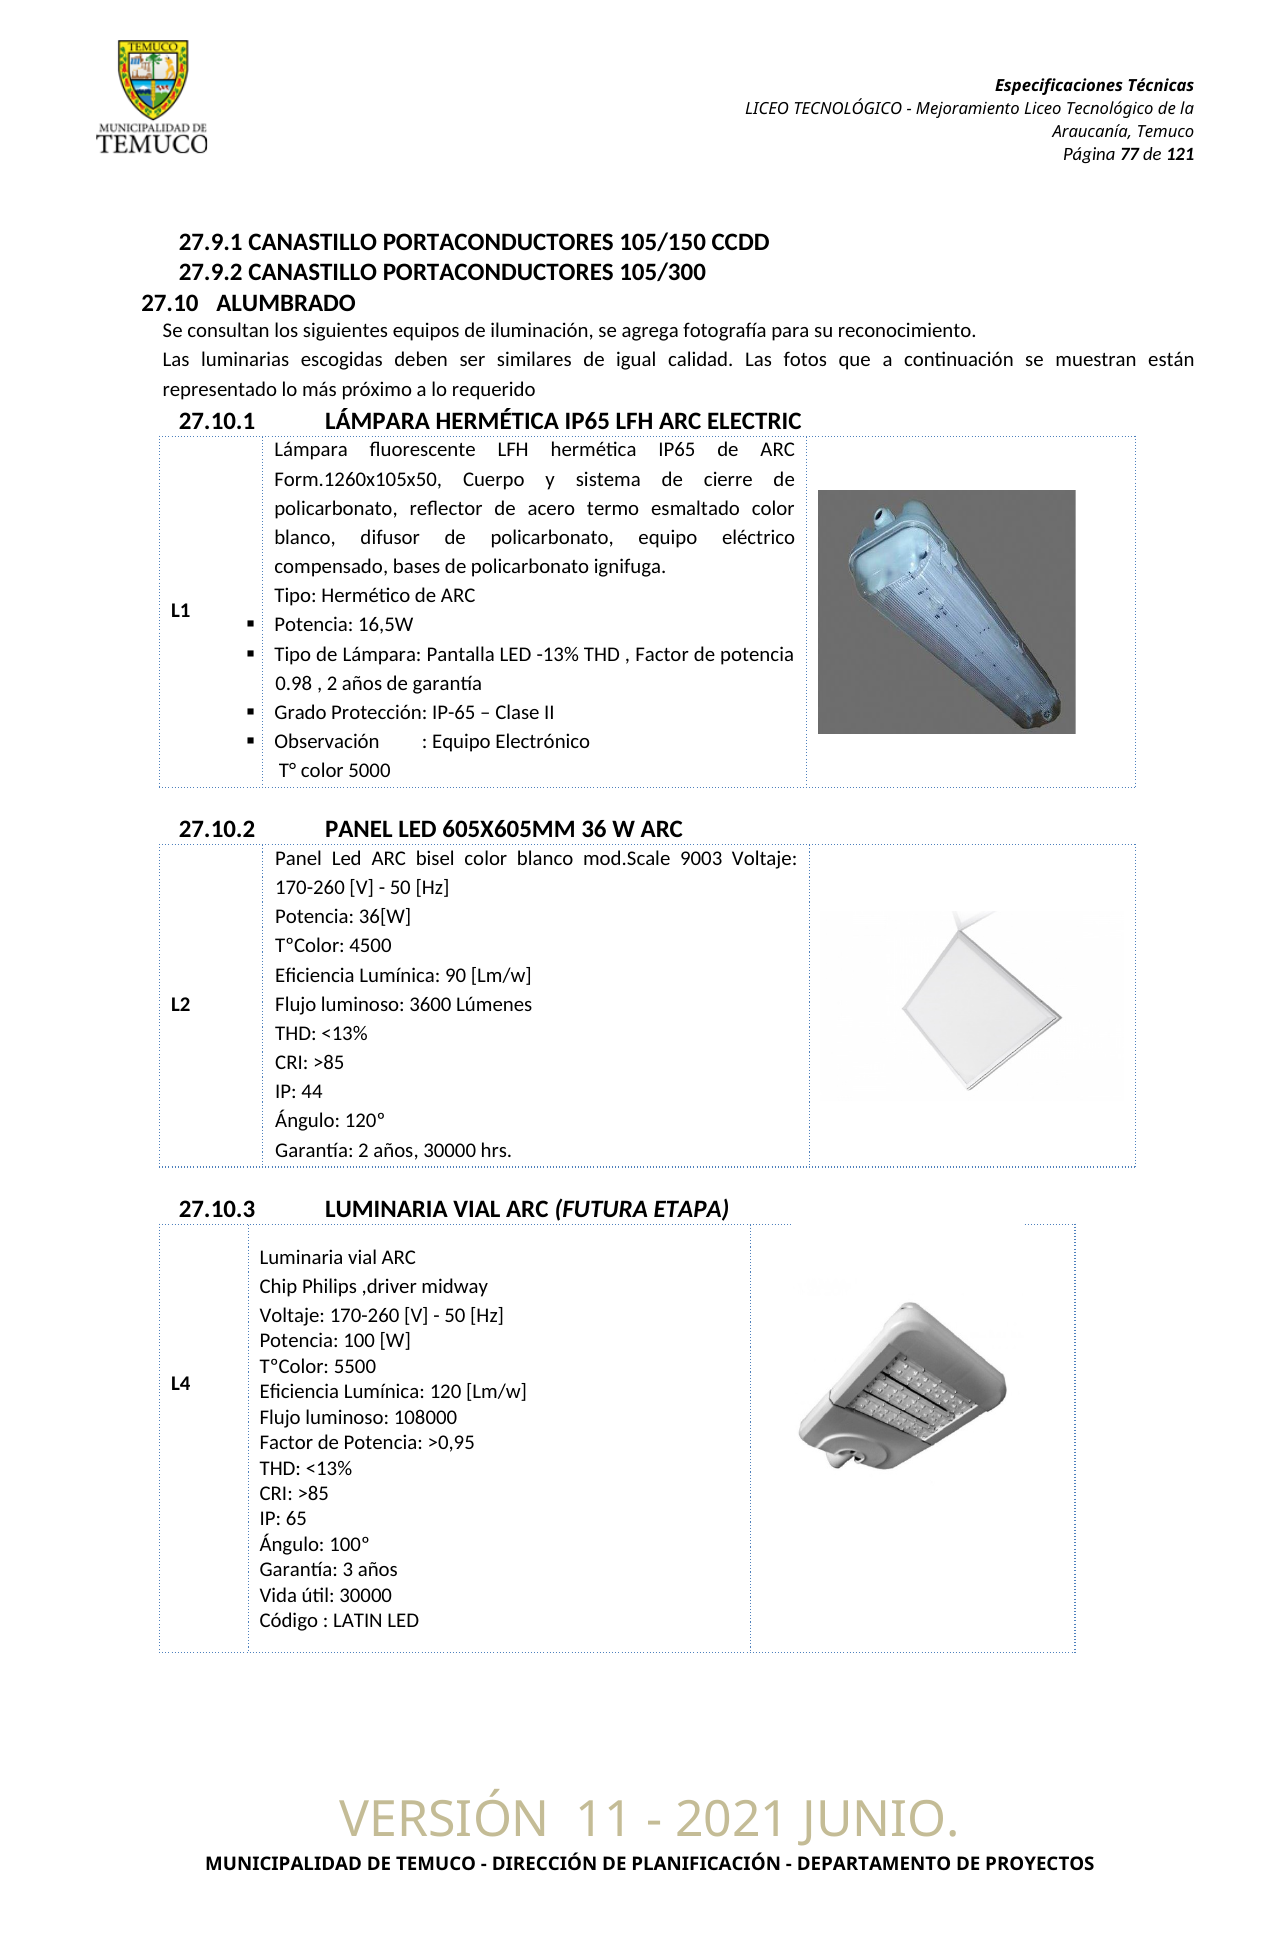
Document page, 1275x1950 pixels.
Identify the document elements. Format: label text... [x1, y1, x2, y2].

picture [820, 911, 1124, 1101]
subtitle 27.10.3 Luminaria Vial ARC (Futura Etapa) [178, 1193, 1196, 1223]
subtitle ALUMBRADO [141, 287, 1196, 317]
subtitle 27.9.2 CANASTILLO PORTACONDUCTORES 105/300 [178, 256, 1196, 287]
subtitle 27.10.1 Lámpara Hermética IP65 LFH ARC ELECTRIC [178, 405, 1196, 436]
text Se consultan los siguientes equipos de iluminación, se agrega fotografía para su reconocimiento. [162, 317, 1196, 343]
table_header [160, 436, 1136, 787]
subtitle 27.10.2 Panel LED 605x605mm 36 W ARC [178, 813, 1196, 844]
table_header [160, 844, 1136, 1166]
picture [94, 38, 207, 157]
text Las luminarias escogidas deben ser similares de igual calidad. Las fotos que a continuación se muestran están representado lo más próximo a lo requerido [162, 347, 1196, 401]
picture [818, 490, 1076, 734]
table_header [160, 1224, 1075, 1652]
picture [792, 1223, 1024, 1540]
subtitle 27.9.1 CANASTILLO PORTACONDUCTORES 105/150 CCDD [178, 226, 1196, 256]
